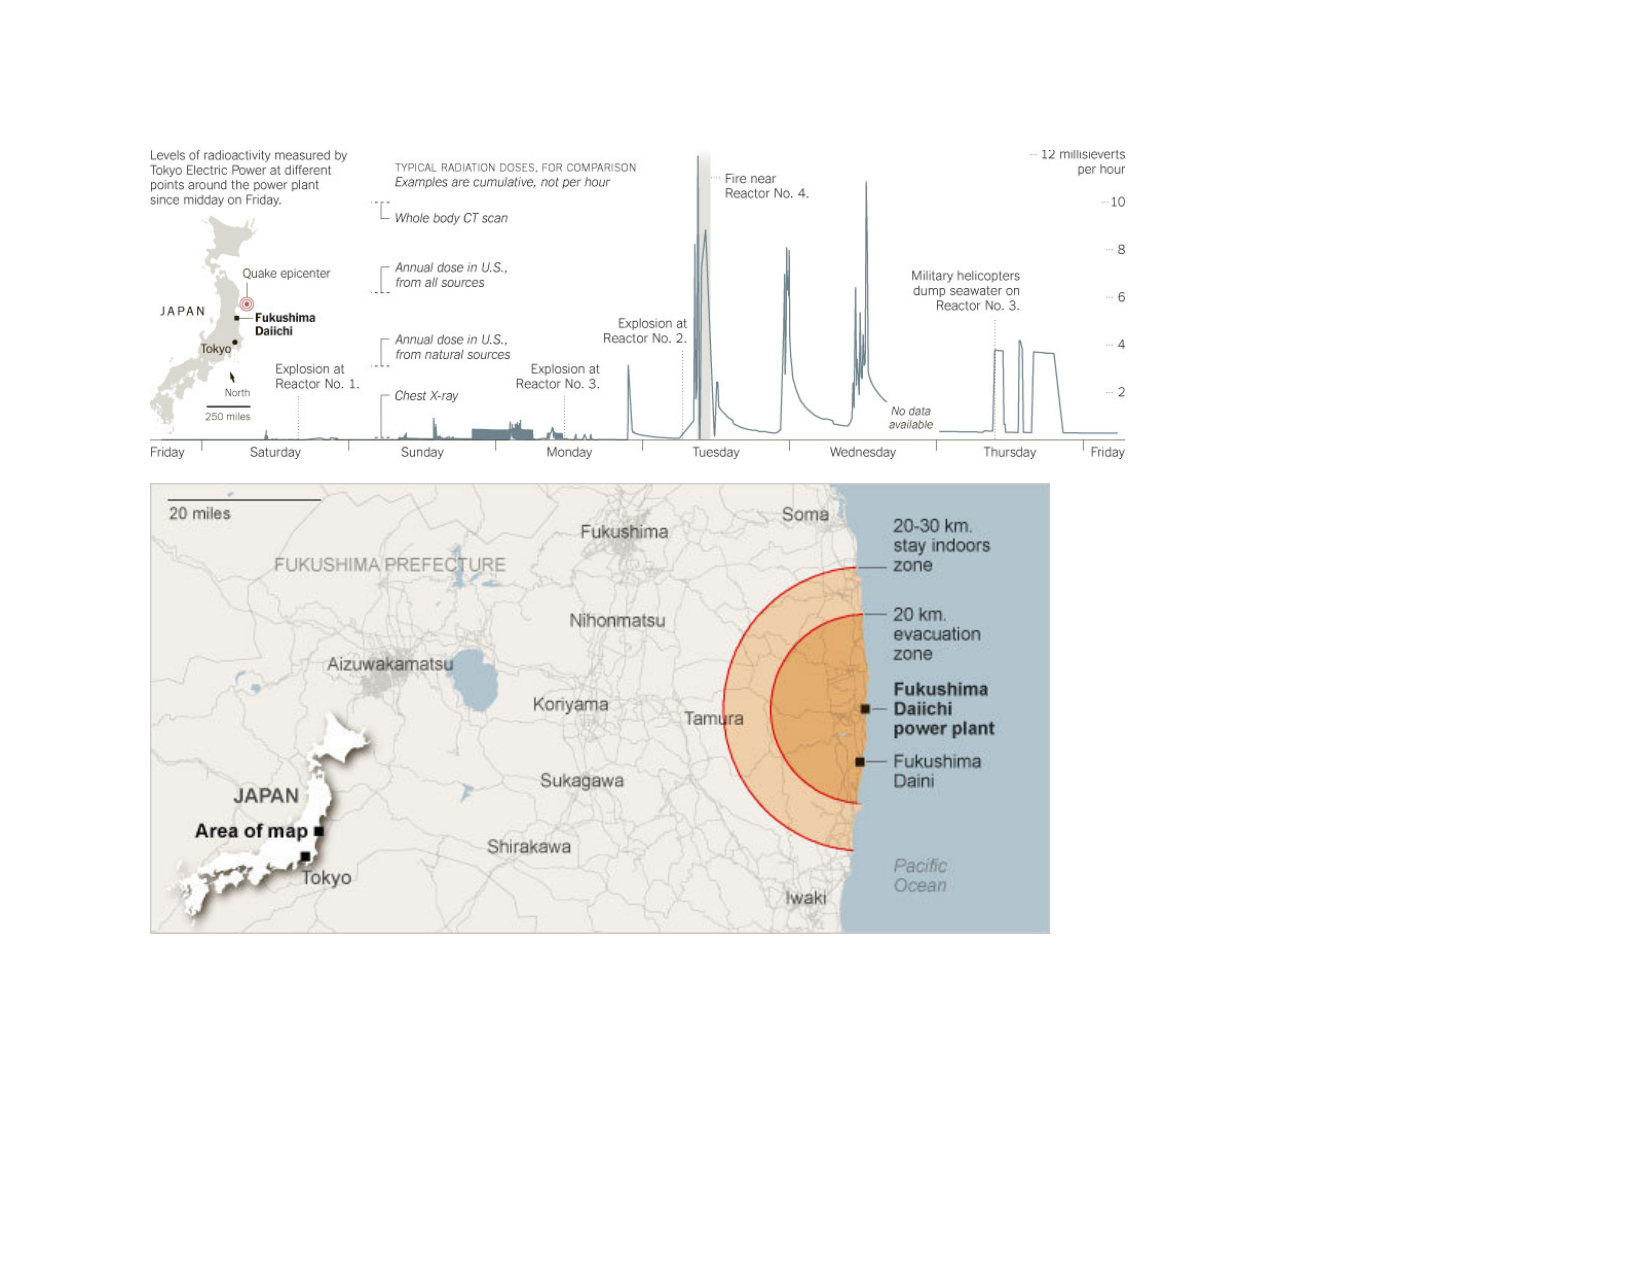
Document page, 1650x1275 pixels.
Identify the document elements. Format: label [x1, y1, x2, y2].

picture [150, 150, 1125, 459]
picture [150, 483, 1050, 934]
